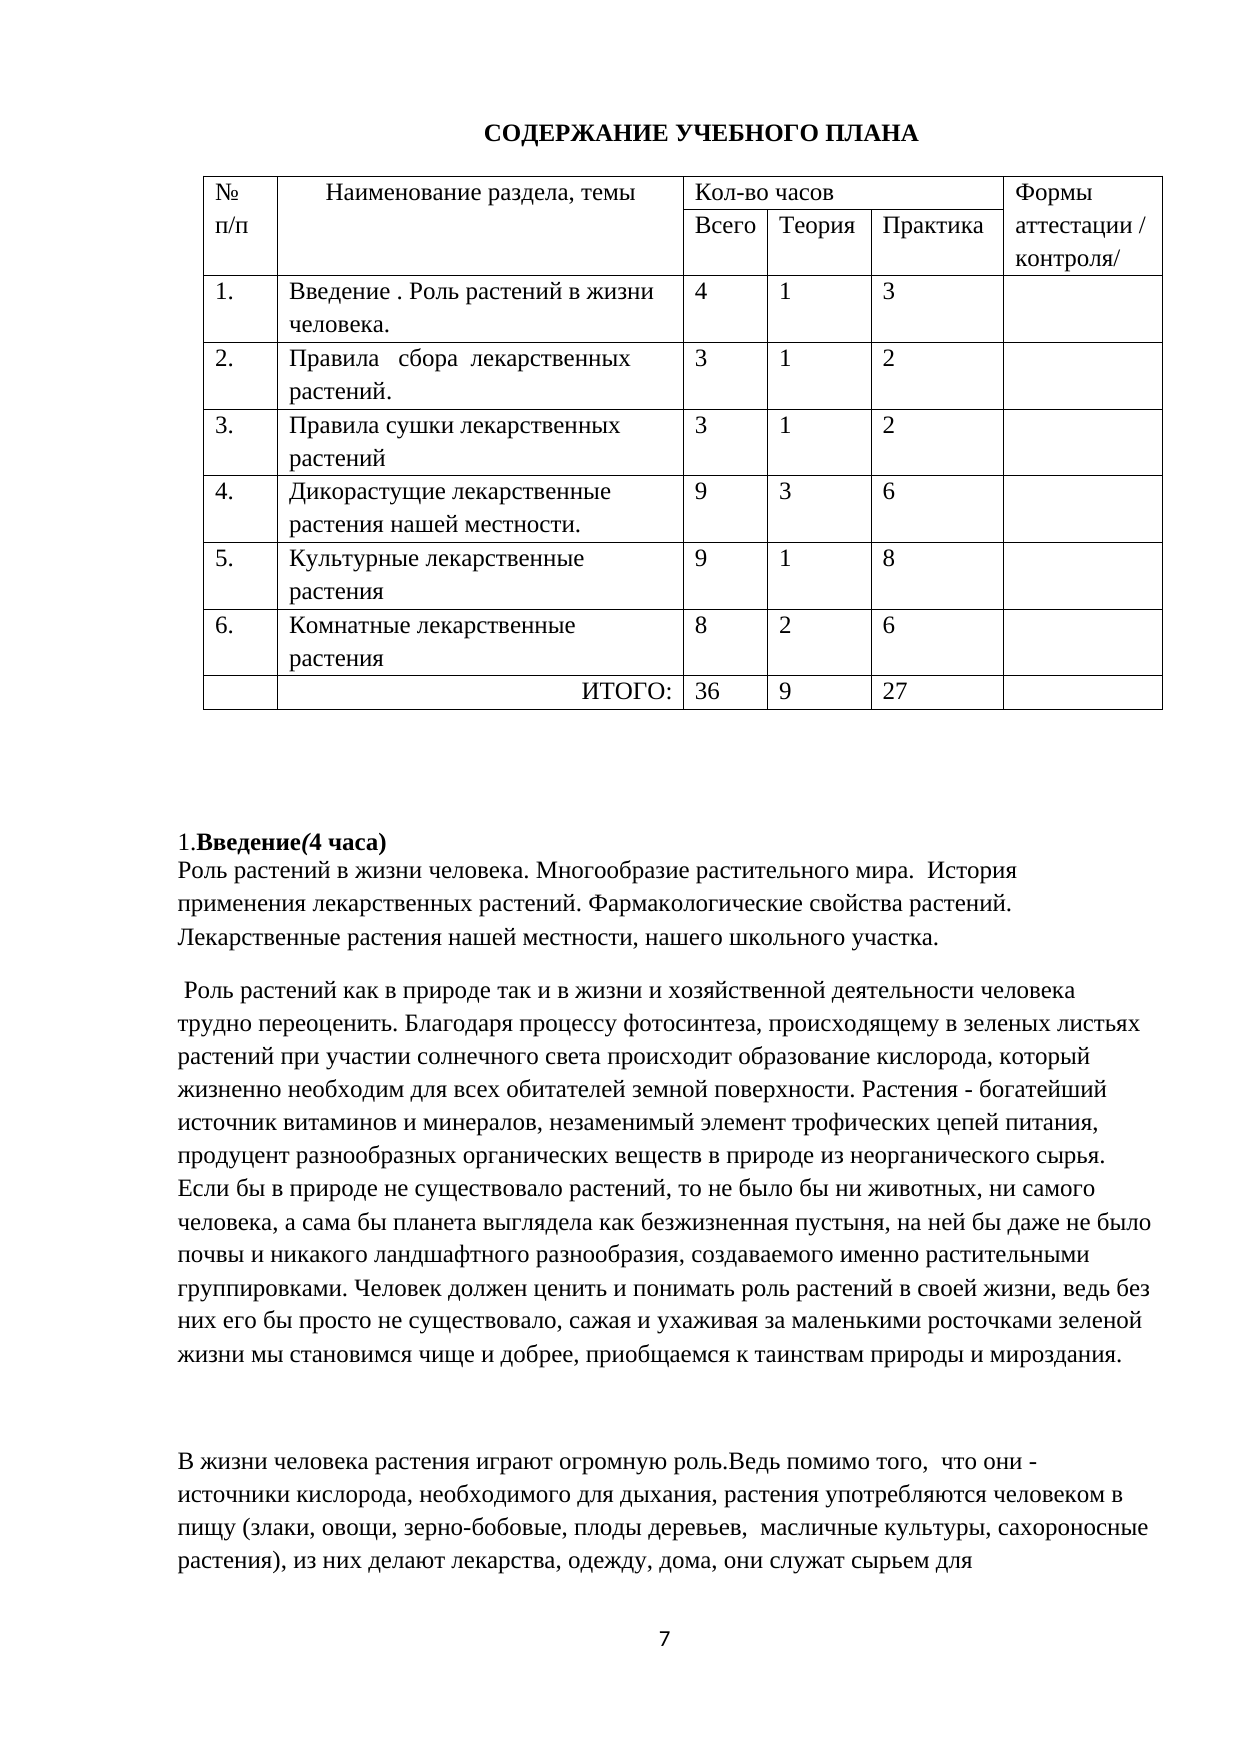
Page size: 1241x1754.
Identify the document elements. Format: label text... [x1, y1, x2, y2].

table_cell 1 [768, 276, 871, 342]
table_cell 2. [204, 343, 277, 409]
table_cell 1. [204, 276, 277, 342]
table_cell [1004, 410, 1162, 475]
table_cell Теория [768, 210, 871, 275]
text 1.Введение(4 часа) [177, 827, 1152, 856]
table_cell 9 [684, 543, 767, 609]
table_cell Всего [684, 210, 767, 275]
table_cell 27 [872, 676, 1003, 709]
table_cell [204, 676, 277, 709]
table_cell Правила сушки лекарственных растений [278, 410, 683, 475]
text Роль растений как в природе так и в жизни и хозяйственной деятельности человека трудно переоценить. Благодаря процессу фотосинтеза, происходящему в зеленых листьях растений при участии солнечного света происходит образование кислорода, который жизненно необходим для всех обитателей земной поверхности. Растения - богатейший источник витаминов и минералов, незаменимый элемент трофических цепей питания, продуцент разнообразных органических веществ в природе из неорганического сырья. Если бы в природе не существовало растений, то не было бы ни животных, ни самого человека, а сама бы планета выглядела как безжизненная пустыня, на ней бы даже не было почвы и никакого ландшафтного разнообразия, создаваемого именно растительными группировками. Человек должен ценить и понимать роль растений в своей жизни, ведь без них его бы просто не существовало, сажая и ухаживая за маленькими росточками зеленой жизни мы становимся чище и добрее, приобщаемся к таинствам природы и мироздания. [177, 1235, 1152, 1367]
table_header Кол-во часов [684, 177, 1003, 209]
table_cell Введение . Роль растений в жизни человека. [278, 276, 683, 342]
table_cell [1004, 676, 1162, 709]
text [177, 1446, 1152, 1574]
text СОДЕРЖАНИЕ УЧЕБНОГО ПЛАНА [177, 118, 1152, 147]
table_cell 9 [768, 676, 871, 709]
table_cell Культурные лекарственные растения [278, 543, 683, 609]
table_cell 8 [872, 543, 1003, 609]
table_cell 6. [204, 610, 277, 675]
table_cell Правила сбора лекарственных растений. [278, 343, 683, 409]
table_cell 1 [768, 410, 871, 475]
table_cell 36 [684, 676, 767, 709]
text Роль растений в жизни человека. Многообразие растительного мира. История применения лекарственных растений. Фармакологические свойства растений. Лекарственные растения нашей местности, нашего школьного участка. [177, 856, 1152, 950]
table_cell [1004, 343, 1162, 409]
table_cell 2 [872, 410, 1003, 475]
table_cell 1 [768, 543, 871, 609]
table_header Формы аттестации /контроля/ [1004, 177, 1162, 275]
table_cell Практика [872, 210, 1003, 275]
table_cell 3 [684, 410, 767, 475]
table_cell 3. [204, 410, 277, 475]
table_cell Дикорастущие лекарственные растения нашей местности. [278, 476, 683, 542]
table_cell 4. [204, 476, 277, 542]
table_cell 8 [684, 610, 767, 675]
table_header Наименование раздела, темы [278, 177, 683, 275]
table_cell 2 [768, 610, 871, 675]
table_cell 4 [684, 276, 767, 342]
table_cell [1004, 476, 1162, 542]
table_cell ИТОГО: [278, 676, 683, 709]
table_cell [1004, 276, 1162, 342]
table_cell 3 [768, 476, 871, 542]
table_cell 6 [872, 476, 1003, 542]
table_cell 9 [684, 476, 767, 542]
table_cell [1004, 610, 1162, 675]
table_cell 1 [768, 343, 871, 409]
table_cell Комнатные лекарственные растения [278, 610, 683, 675]
table_cell 2 [872, 343, 1003, 409]
table_header № п/п [204, 177, 277, 275]
table_cell [1004, 543, 1162, 609]
table_cell 6 [872, 610, 1003, 675]
table_cell 3 [684, 343, 767, 409]
text Роль растений как в природе так и в жизни и хозяйственной деятельности человека трудно переоценить. Благодаря процессу фотосинтеза, происходящему в зеленых листьях растений при участии солнечного света происходит образование кислорода, который жизненно необходим для всех обитателей земной поверхности. Растения - богатейший источник витаминов и минералов, незаменимый элемент трофических цепей питания, продуцент разнообразных органических веществ в природе из неорганического сырья. Если бы в природе не существовало растений, то не было бы ни животных, ни самого человека, а сама бы планета выглядела как безжизненная пустыня, на ней бы даже не было почвы и никакого ландшафтного разнообразия, создаваемого именно растительными группировками. Человек должен ценить и понимать роль растений в своей жизни, ведь без них его бы просто не существовало, сажая и ухаживая за маленькими росточками зеленой жизни мы становимся чище и добрее, приобщаемся к таинствам природы и мироздания. [177, 975, 1152, 1207]
table_cell 5. [204, 543, 277, 609]
table_cell 3 [872, 276, 1003, 342]
